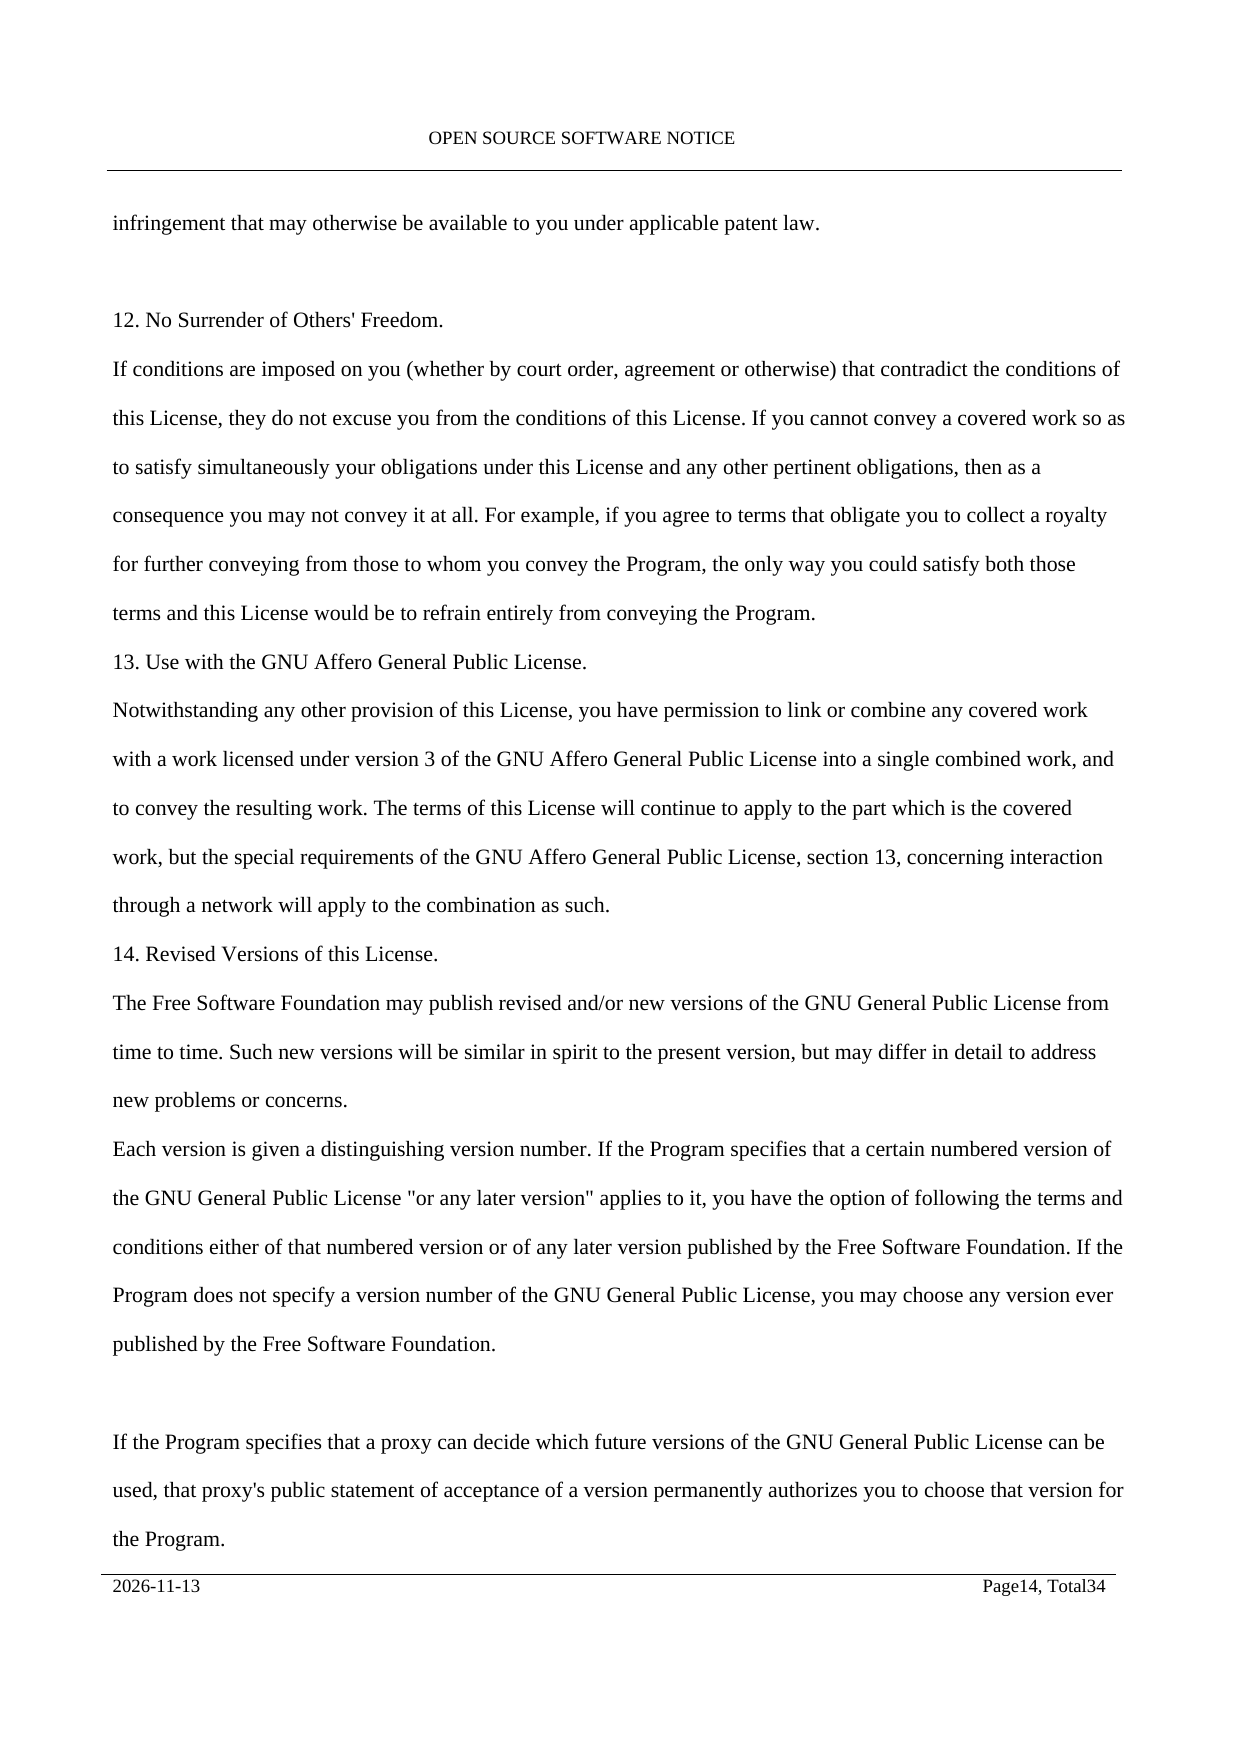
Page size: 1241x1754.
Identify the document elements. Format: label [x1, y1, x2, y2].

text [112, 206, 1128, 1555]
